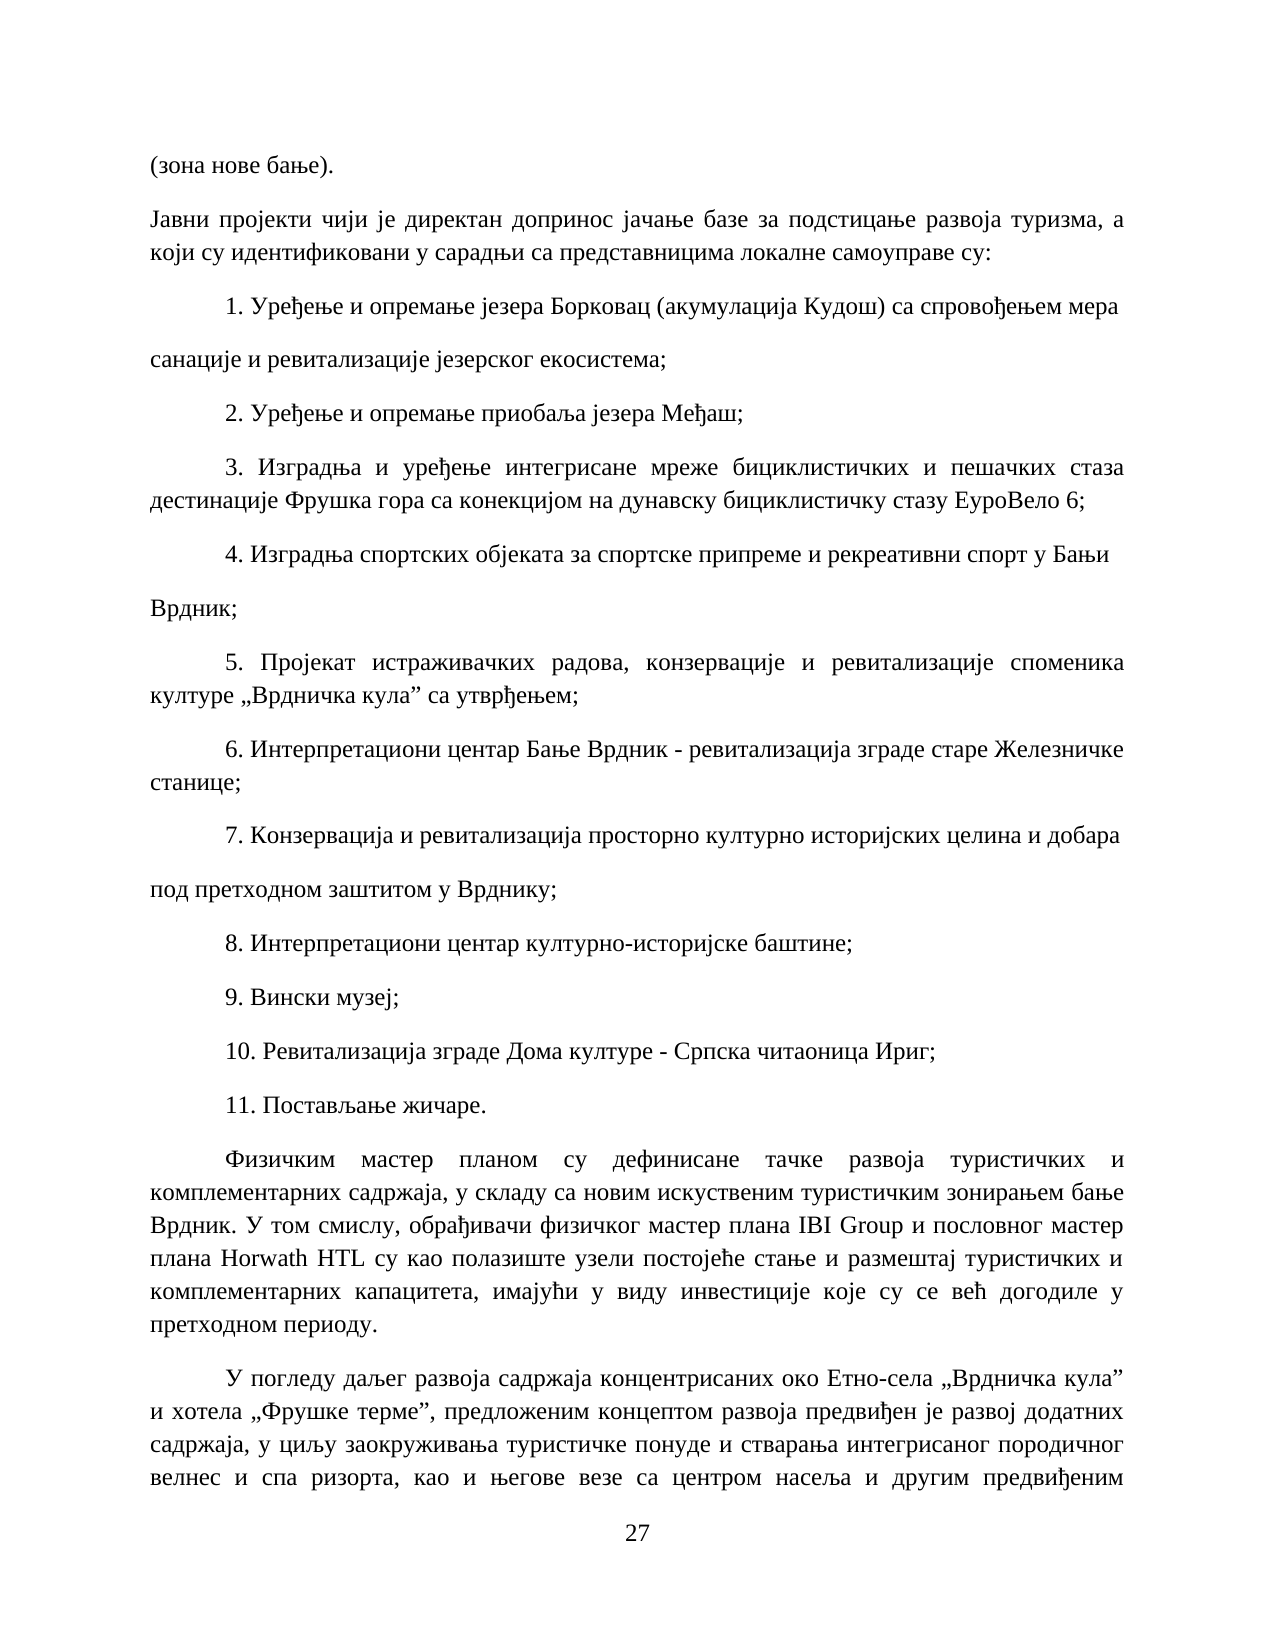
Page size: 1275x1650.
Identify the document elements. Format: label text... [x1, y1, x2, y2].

text Физичким мастер планом су дефинисане тачке развоја туристичких и комплементарних садржаја, у складу са новим искуственим туристичким зонирањем бање Врдник. У том смислу, обрађивачи физичког мастер плана IBI Group и пословног мастер плана Horwath HTL су као полазиште узели постојеће стање и размештај туристичких и комплементарних капацитета, имајући у виду инвестиције које су се већ догодиле у претходном периоду. [150, 1144, 1125, 1338]
text 4. Изградња спортских објеката за спортске припреме и рекреативни спорт у Бањи [150, 539, 1125, 568]
text Јавни пројекти чији је директан допринос јачање базе за подстицање развоја туризма, а који су идентификовани у сарадњи са представницима локалне самоуправе су: [150, 204, 1125, 266]
text Врдник; [150, 593, 1125, 622]
text 5. Пројекат истраживачких радова, конзервације и ревитализације споменика културе „Врдничка кулаˮ са утврђењем; [150, 647, 1125, 709]
text (зона нове бање). [150, 150, 1125, 179]
text 1. Уређење и опремање језера Борковац (акумулација Кудош) са спровођењем мера [150, 291, 1125, 319]
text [150, 1363, 1125, 1491]
text 8. Интерпретациони центар културно-историјске баштине; [150, 928, 1125, 957]
text 9. Вински музеј; [150, 982, 1125, 1011]
text 11. Постављање жичаре. [150, 1090, 1125, 1119]
text 2. Уређење и опремање приобаља језера Међаш; [150, 398, 1125, 427]
text 7. Конзервација и ревитализација просторно културно историјских целина и добара [150, 821, 1125, 849]
text 3. Изградња и уређење интегрисане мреже бициклистичких и пешачких стаза дестинације Фрушка гора са конекцијом на дунавску бициклистичку стазу ЕуроВело 6; [150, 452, 1125, 514]
text 10. Ревитализација зграде Дома културе - Српска читаоница Ириг; [150, 1036, 1125, 1065]
text под претходном заштитом у Врднику; [150, 874, 1125, 903]
text 6. Интерпретациони центар Бање Врдник - ревитализација зграде старе Железничке станице; [150, 734, 1125, 796]
text санације и ревитализације језерског екосистема; [150, 344, 1125, 373]
